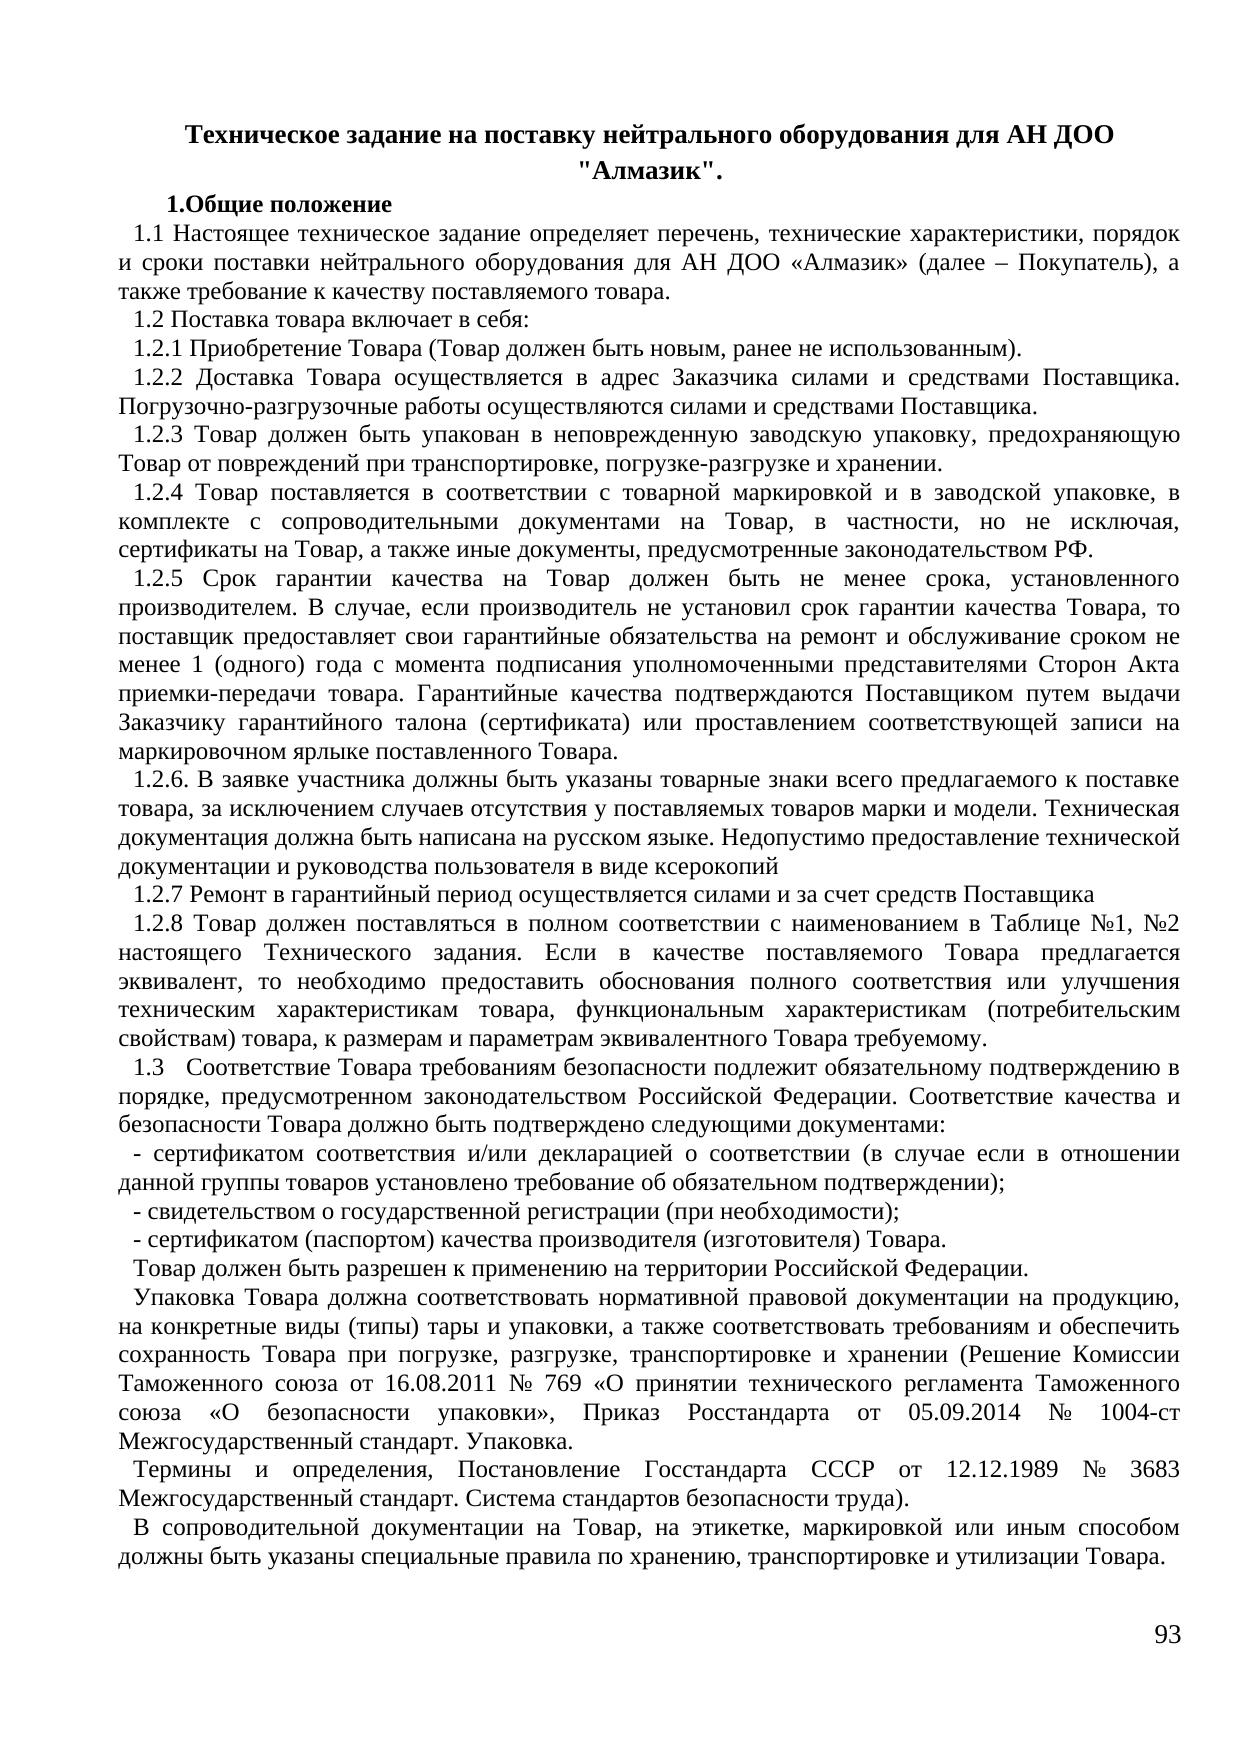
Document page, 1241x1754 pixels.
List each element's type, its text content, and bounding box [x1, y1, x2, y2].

text - свидетельством о государственной регистрации (при необходимости); [118, 1196, 1181, 1224]
text 1.Общие положение [118, 189, 1181, 218]
text Термины и определения, Постановление Госстандарта СССР от 12.12.1989 № 3683 Межгосударственный стандарт. Система стандартов безопасности труда). [118, 1454, 1181, 1512]
text 1.1 Настоящее техническое задание определяет перечень, технические характеристики, порядок и сроки поставки нейтрального оборудования для АН ДОО «Алмазик» (далее – Покупатель), а также требование к качеству поставляемого товара. [118, 218, 1181, 304]
text 1.2 Поставка товара включает в себя: [118, 304, 1181, 333]
text 1.2.6. В заявке участника должны быть указаны товарные знаки всего предлагаемого к поставке товара, за исключением случаев отсутствия у поставляемых товаров марки и модели. Техническая документация должна быть написана на русском языке. Недопустимо предоставление технической документации и руководства пользователя в виде ксерокопий [118, 764, 1181, 879]
text 1.2.4 Товар поставляется в соответствии с товарной маркировкой и в заводской упаковке, в комплекте с сопроводительными документами на Товар, в частности, но не исключая, сертификаты на Товар, а также иные документы, предусмотренные законодательством РФ. [118, 477, 1181, 563]
text 1.2.3 Товар должен быть упакован в неповрежденную заводскую упаковку, предохраняющую Товар от повреждений при транспортировке, погрузке-разгрузке и хранении. [118, 419, 1181, 477]
text 1.3 Соответствие Товара требованиям безопасности подлежит обязательному подтверждению в порядке, предусмотренном законодательством Российской Федерации. Соответствие качества и безопасности Товара должно быть подтверждено следующими документами: [118, 1052, 1181, 1138]
text Упаковка Товара должна соответствовать нормативной правовой документации на продукцию, на конкретные виды (типы) тары и упаковки, а также соответствовать требованиям и обеспечить сохранность Товара при погрузке, разгрузке, транспортировке и хранении (Решение Комиссии Таможенного союза от 16.08.2011 № 769 «О принятии технического регламента Таможенного союза «О безопасности упаковки», Приказ Росстандарта от 05.09.2014 № 1004-ст Межгосударственный стандарт. Упаковка. [118, 1282, 1181, 1454]
text 1.2.5 Срок гарантии качества на Товар должен быть не менее срока, установленного производителем. В случае, если производитель не установил срок гарантии качества Товара, то поставщик предоставляет свои гарантийные обязательства на ремонт и обслуживание сроком не менее 1 (одного) года с момента подписания уполномоченными представителями Сторон Акта приемки-передачи товара. Гарантийные качества подтверждаются Поставщиком путем выдачи Заказчику гарантийного талона (сертификата) или проставлением соответствующей записи на маркировочном ярлыке поставленного Товара. [118, 563, 1181, 764]
text Товар должен быть разрешен к применению на территории Российской Федерации. [118, 1253, 1181, 1282]
text - сертификатом (паспортом) качества производителя (изготовителя) Товара. [118, 1224, 1181, 1253]
text 1.2.1 Приобретение Товара (Товар должен быть новым, ранее не использованным). [118, 333, 1181, 362]
text Техническое задание на поставку нейтрального оборудования для АН ДОО "Алмазик". [118, 118, 1181, 185]
text 1.2.7 Ремонт в гарантийный период осуществляется силами и за счет средств Поставщика [118, 879, 1181, 908]
text В сопроводительной документации на Товар, на этикетке, маркировкой или иным способом должны быть указаны специальные правила по хранению, транспортировке и утилизации Товара. [118, 1512, 1181, 1569]
text - сертификатом соответствия и/или декларацией о соответствии (в случае если в отношении данной группы товаров установлено требование об обязательном подтверждении); [118, 1138, 1181, 1196]
text 1.2.2 Доставка Товара осуществляется в адрес Заказчика силами и средствами Поставщика. Погрузочно-разгрузочные работы осуществляются силами и средствами Поставщика. [118, 362, 1181, 419]
text 1.2.8 Товар должен поставляться в полном соответствии с наименованием в Таблице №1, №2 настоящего Технического задания. Если в качестве поставляемого Товара предлагается эквивалент, то необходимо предоставить обоснования полного соответствия или улучшения техническим характеристикам товара, функциональным характеристикам (потребительским свойствам) товара, к размерам и параметрам эквивалентного Товара требуемому. [118, 908, 1181, 1052]
